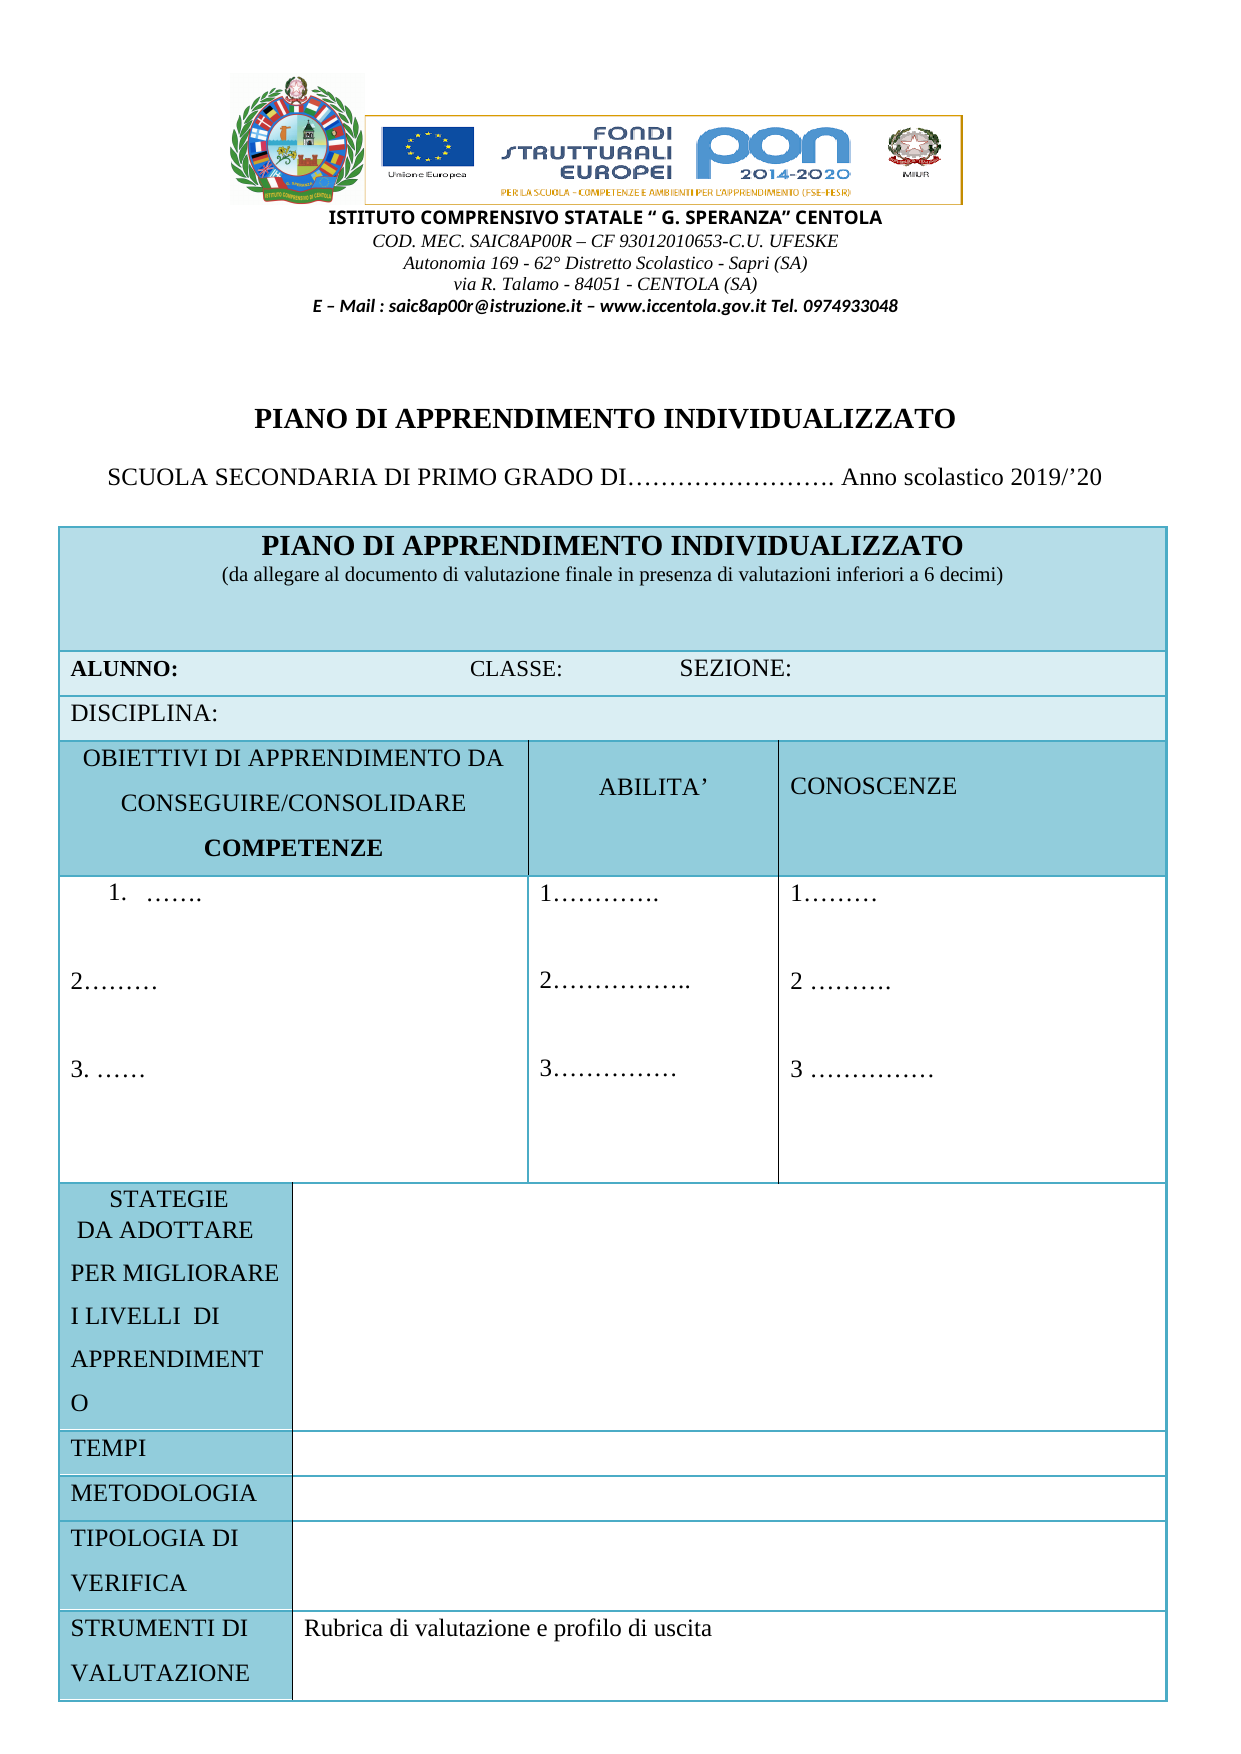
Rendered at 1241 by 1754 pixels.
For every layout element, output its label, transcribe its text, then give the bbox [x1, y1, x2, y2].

table_cell DISCIPLINA: [60, 697, 1165, 740]
text Autonomia 169 - 62° Distretto Scolastico - Sapri (SA) [59, 252, 1152, 273]
text COD. MEC. SAIC8AP00R – CF 93012010653-C.U. UFESKE [59, 230, 1152, 252]
picture [229, 73, 963, 205]
table_cell 1…………. 2…………….. 3…………… [529, 877, 778, 1182]
table_cell ALUNNO: CLASSE: SEZIONE: [60, 652, 1165, 695]
table_cell [293, 1432, 1165, 1474]
table_cell TIPOLOGIA DI VERIFICA [60, 1522, 292, 1609]
table_cell Rubrica di valutazione e profilo di uscita [293, 1612, 1165, 1699]
table_cell ……. 2……… 3. …… [60, 877, 527, 1182]
table_header PIANO DI APPRENDIMENTO INDIVIDUALIZZATO (da allegare al documento di valutazione finale in presenza di valutazioni inferiori a 6 decimi) [60, 528, 1165, 650]
table_cell OBIETTIVI DI APPRENDIMENTO DA CONSEGUIRE/CONSOLIDARE COMPETENZE [60, 742, 528, 875]
table_cell [293, 1477, 1165, 1520]
table_cell [293, 1184, 1165, 1429]
table_cell STATEGIE DA ADOTTARE PER MIGLIORARE I LIVELLI DI APPRENDIMENTO [60, 1184, 292, 1429]
table_cell METODOLOGIA [60, 1477, 292, 1520]
table_cell ABILITA’ [529, 742, 778, 875]
table_cell [293, 1522, 1165, 1609]
text E – Mail : saic8ap00r@istruzione.it – www.iccentola.gov.it Tel. 0974933048 [59, 295, 1152, 318]
table_cell CONOSCENZE [779, 742, 1165, 875]
table_cell 1……… 2 ………. 3 …………… [779, 877, 1165, 1182]
text via R. Talamo - 84051 - CENTOLA (SA) [59, 273, 1152, 295]
text ISTITUTO COMPRENSIVO STATALE “ G. SPERANZA” CENTOLA [59, 204, 1152, 230]
text PIANO DI APPRENDIMENTO INDIVIDUALIZZATO [59, 401, 1152, 435]
text SCUOLA SECONDARIA DI PRIMO GRADO DI……………………. Anno scolastico 2019/’20 [59, 461, 1152, 491]
table_cell STRUMENTI DI VALUTAZIONE [60, 1612, 292, 1699]
table_cell TEMPI [60, 1432, 292, 1474]
